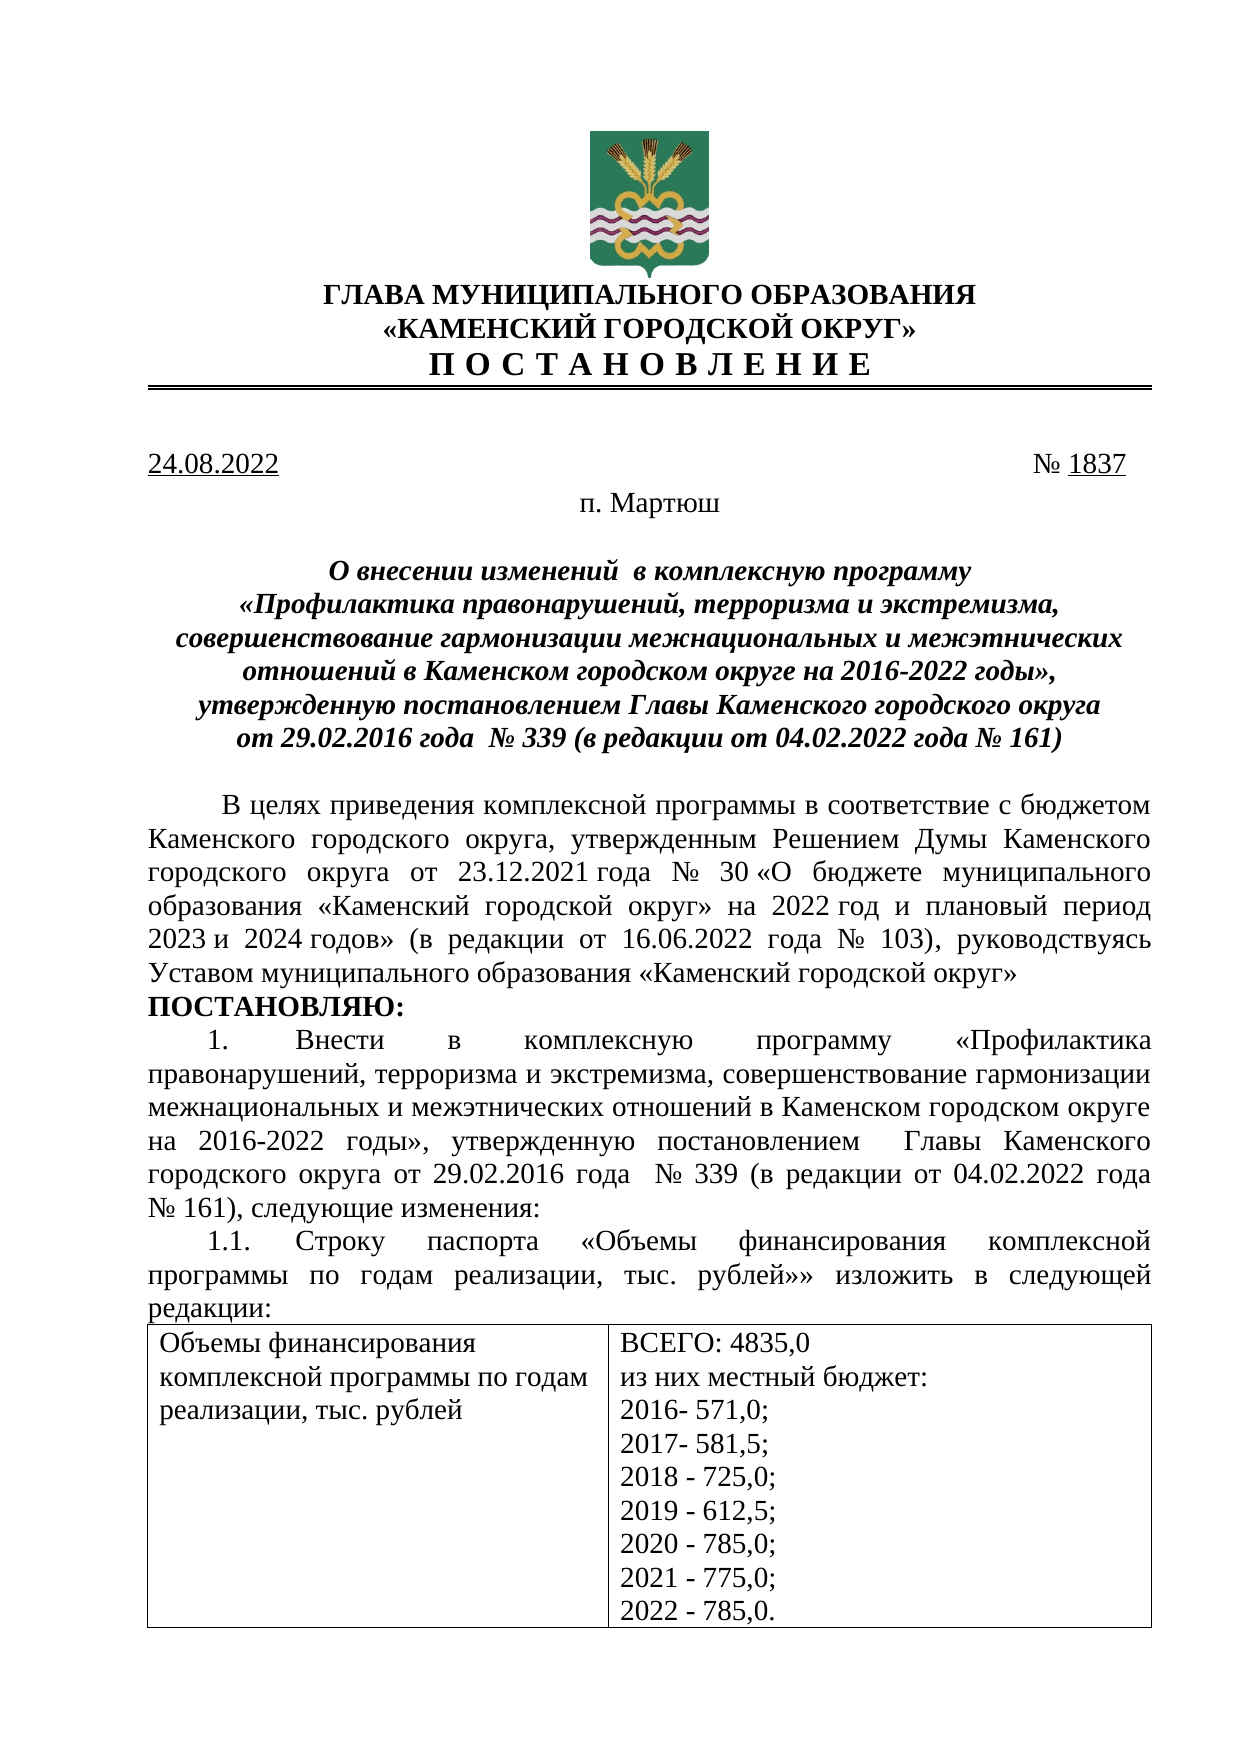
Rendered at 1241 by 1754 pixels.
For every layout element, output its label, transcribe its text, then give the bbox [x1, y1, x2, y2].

list Строку паспорта «Объемы финансирования комплексной программы по годам реализации, тыс. рублей»» изложить в следующей редакции: [148, 1223, 1152, 1324]
text О внесении изменений в комплексную программу [148, 553, 1152, 586]
text ГЛАВА МУНИЦИПАЛЬНОГО ОБРАЗОВАНИЯ [148, 277, 1152, 311]
text от 29.02.2016 года № 339 (в редакции от 04.02.2022 года № 161) [148, 720, 1152, 754]
text «КАМЕНСКИЙ ГОРОДСКОЙ ОКРУГ» [148, 311, 1152, 344]
text «Профилактика правонарушений, терроризма и экстремизма, совершенствование гармонизации межнациональных и межэтнических отношений в Каменском городском округе на 2016-2022 годы», утвержденную постановлением Главы Каменского городского округа [148, 586, 1152, 720]
table_header ВСЕГО: 4835,0 из них местный бюджет: 2016- 571,0; 2017- 581,5; 2018 - 725,0; 2019 - 612,5; 2020 - 785,0; 2021 - 775,0; 2022 - 785,0. [609, 1325, 1151, 1627]
text В целях приведения комплексной программы в соответствие с бюджетом Каменского городского округа, утвержденным Решением Думы Каменского городского округа от 23.12.2021 года № 30 «О бюджете муниципального образования «Каменский городской округ» на 2022 год и плановый период 2023 и 2024 годов» (в редакции от 16.06.2022 года № 103), руководствуясь Уставом муниципального образования «Каменский городской округ» [148, 922, 1152, 989]
text В целях приведения комплексной программы в соответствие с бюджетом Каменского городского округа, утвержденным Решением Думы Каменского городского округа от 23.12.2021 года № 30 «О бюджете муниципального образования «Каменский городской округ» на 2022 год и плановый период 2023 и 2024 годов» (в редакции от 16.06.2022 года № 103), руководствуясь Уставом муниципального образования «Каменский городской округ» [148, 787, 1152, 821]
text ПОСТАНОВЛЯЮ: [148, 989, 1152, 1022]
picture [590, 131, 709, 278]
subtitle 24.08.2022 № 1837 [148, 446, 1152, 479]
text п. Мартюш [148, 486, 1152, 519]
table_header Объемы финансирования комплексной программы по годам реализации, тыс. рублей [148, 1325, 608, 1627]
subtitle ПОСТАНОВЛЕНИЕ [148, 344, 1152, 385]
list Внести в комплексную программу «Профилактика правонарушений, терроризма и экстремизма, совершенствование гармонизации межнациональных и межэтнических отношений в Каменском городском округе на 2016-2022 годы», утвержденную постановлением Главы Каменского городского округа от 29.02.2016 года № 339 (в редакции от 04.02.2022 года № 161), следующие изменения: [148, 1022, 1152, 1223]
